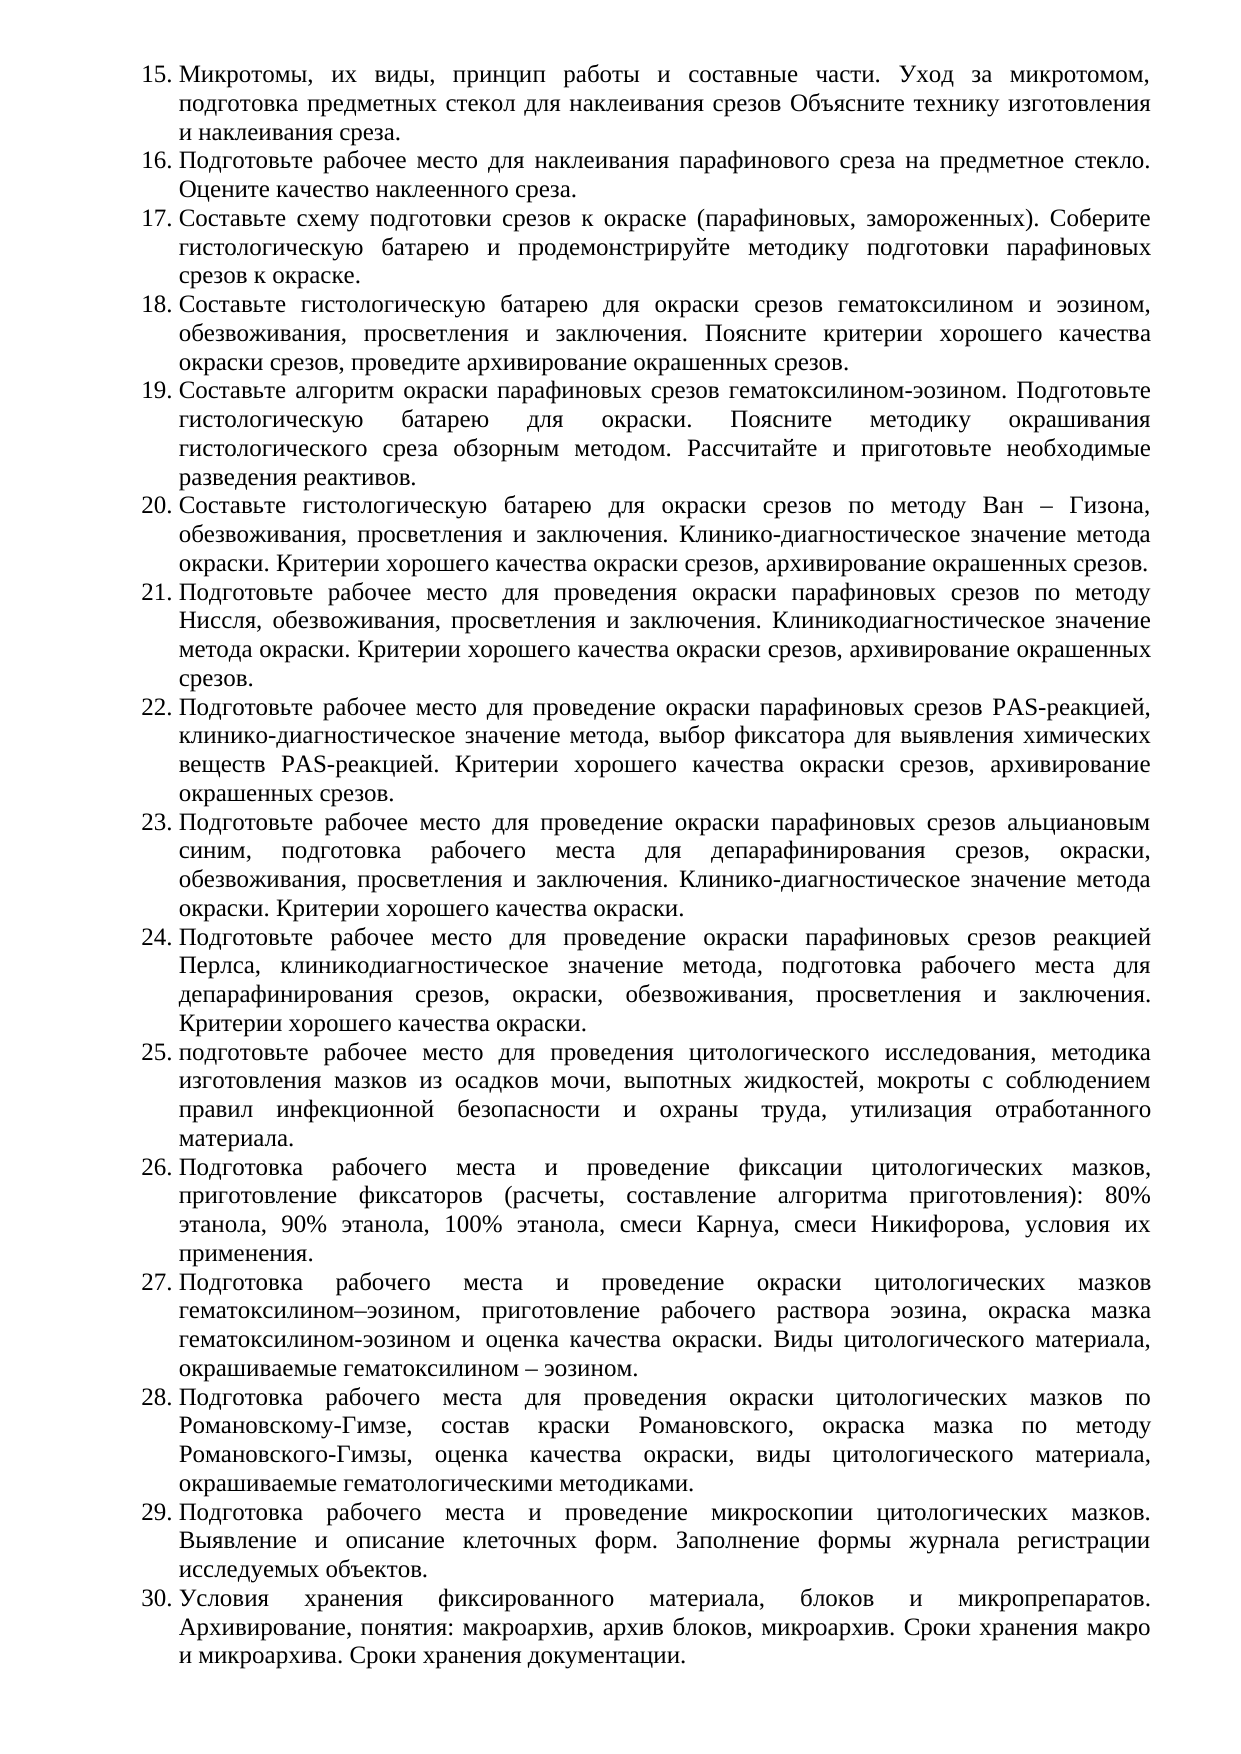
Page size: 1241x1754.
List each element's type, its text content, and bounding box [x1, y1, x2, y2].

list Подготовка рабочего места и проведение микроскопии цитологических мазков. Выявление и описание клеточных форм. Заполнение формы журнала регистрации исследуемых объектов. [141, 1497, 1152, 1583]
list Подготовка рабочего места для проведения окраски цитологических мазков по Романовскому-Гимзе, состав краски Романовского, окраска мазка по методу Романовского-Гимзы, оценка качества окраски, виды цитологического материала, окрашиваемые гематологическими методиками. [141, 1382, 1152, 1497]
list Условия хранения фиксированного материала, блоков и микропрепаратов. Архивирование, понятия: макроархив, архив блоков, микроархив. Сроки хранения макро и микроархива. Сроки хранения документации. [141, 1583, 1152, 1669]
list Подготовьте рабочее место для наклеивания парафинового среза на предметное стекло. Оцените качество наклеенного среза. [141, 145, 1152, 203]
list Составьте алгоритм окраски парафиновых срезов гематоксилином-эозином. Подготовьте гистологическую батарею для окраски. Поясните методику окрашивания гистологического среза обзорным методом. Рассчитайте и приготовьте необходимые разведения реактивов. [141, 375, 1152, 490]
list Подготовьте рабочее место для проведение окраски парафиновых срезов альциановым синим, подготовка рабочего места для депарафинирования срезов, окраски, обезвоживания, просветления и заключения. Клинико-диагностическое значение метода окраски. Критерии хорошего качества окраски. [141, 807, 1152, 922]
list Микротомы, их виды, принцип работы и составные части. Уход за микротомом, подготовка предметных стекол для наклеивания срезов Объясните технику изготовления и наклеивания среза. [141, 59, 1152, 145]
list Подготовьте рабочее место для проведение окраски парафиновых срезов реакцией Перлса, клиникодиагностическое значение метода, подготовка рабочего места для депарафинирования срезов, окраски, обезвоживания, просветления и заключения. Критерии хорошего качества окраски. [141, 922, 1152, 1037]
list Подготовьте рабочее место для проведение окраски парафиновых срезов РАS-реакцией, клинико-диагностическое значение метода, выбор фиксатора для выявления химических веществ РАS-реакцией. Критерии хорошего качества окраски срезов, архивирование окрашенных срезов. [141, 692, 1152, 807]
list Составьте схему подготовки срезов к окраске (парафиновых, замороженных). Соберите гистологическую батарею и продемонстрируйте методику подготовки парафиновых срезов к окраске. [141, 203, 1152, 289]
list Подготовка рабочего места и проведение окраски цитологических мазков гематоксилином–эозином, приготовление рабочего раствора эозина, окраска мазка гематоксилином-эозином и оценка качества окраски. Виды цитологического материала, окрашиваемые гематоксилином – эозином. [141, 1267, 1152, 1382]
list Подготовка рабочего места и проведение фиксации цитологических мазков, приготовление фиксаторов (расчеты, составление алгоритма приготовления): 80% этанола, 90% этанола, 100% этанола, смеси Карнуа, смеси Никифорова, условия их применения. [141, 1152, 1152, 1267]
list Составьте гистологическую батарею для окраски срезов по методу Ван – Гизона, обезвоживания, просветления и заключения. Клинико-диагностическое значение метода окраски. Критерии хорошего качества окраски срезов, архивирование окрашенных срезов. [141, 490, 1152, 577]
list Составьте гистологическую батарею для окраски срезов гематоксилином и эозином, обезвоживания, просветления и заключения. Поясните критерии хорошего качества окраски срезов, проведите архивирование окрашенных срезов. [141, 289, 1152, 375]
list Подготовьте рабочее место для проведения окраски парафиновых срезов по методу Ниссля, обезвоживания, просветления и заключения. Клиникодиагностическое значение метода окраски. Критерии хорошего качества окраски срезов, архивирование окрашенных срезов. [141, 577, 1152, 692]
list подготовьте рабочее место для проведения цитологического исследования, методика изготовления мазков из осадков мочи, выпотных жидкостей, мокроты с соблюдением правил инфекционной безопасности и охраны труда, утилизация отработанного материала. [141, 1037, 1152, 1152]
